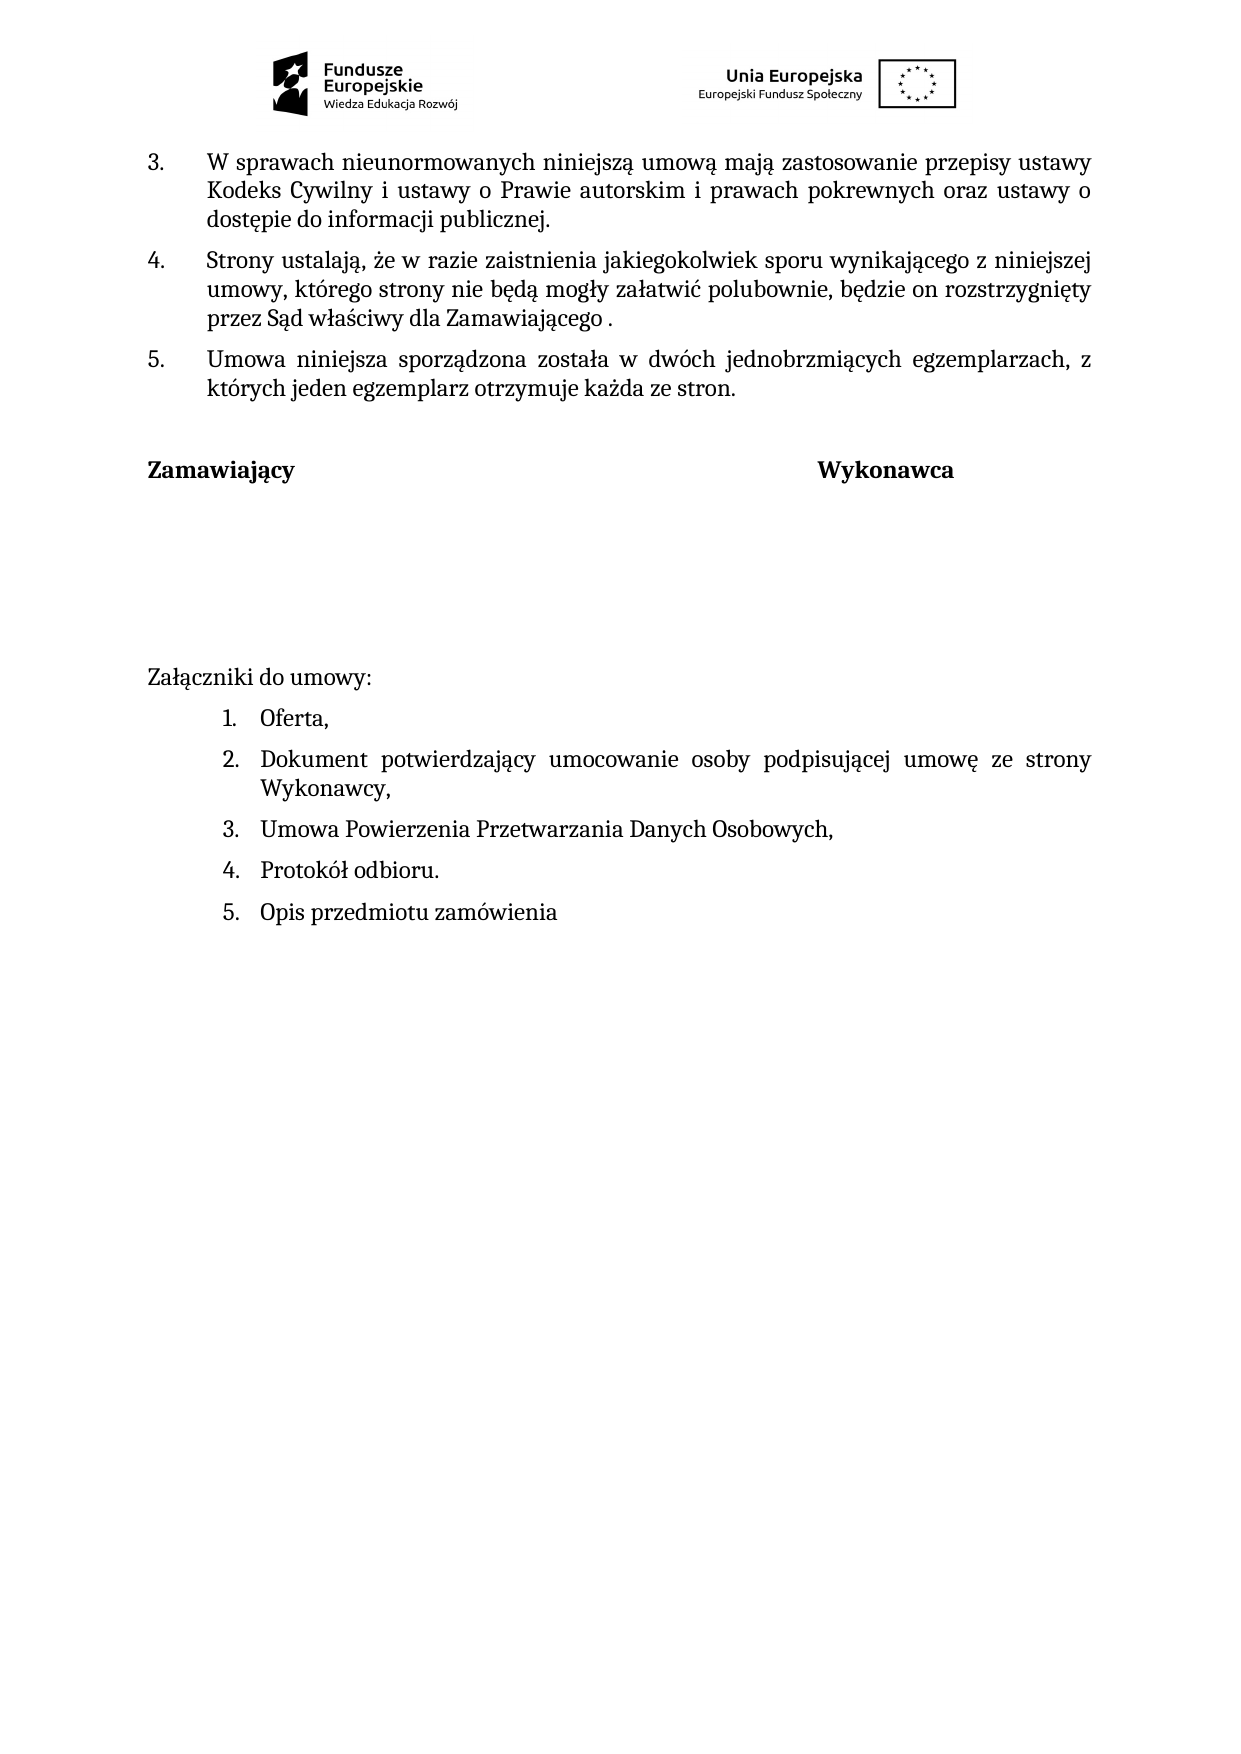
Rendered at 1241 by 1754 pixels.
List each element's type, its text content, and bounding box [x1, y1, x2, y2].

list Opis przedmiotu zamówienia [223, 898, 1093, 926]
text 4. Strony ustalają, że w razie zaistnienia jakiegokolwiek sporu wynikającego z niniejszej umowy, którego strony nie będą mogły załatwić polubownie, będzie on rozstrzygnięty przez Sąd właściwy dla Zamawiającego . [148, 246, 1093, 333]
text 3. W sprawach nieunormowanych niniejszą umową mają zastosowanie przepisy ustawy Kodeks Cywilny i ustawy o Prawie autorskim i prawach pokrewnych oraz ustawy o dostępie do informacji publicznej. [148, 148, 1093, 234]
text Załączniki do umowy: [148, 663, 1093, 691]
picture [256, 35, 474, 132]
picture [682, 43, 973, 124]
list Umowa Powierzenia Przetwarzania Danych Osobowych, [223, 815, 1093, 844]
list Dokument potwierdzający umocowanie osoby podpisującej umowę ze strony Wykonawcy, [223, 745, 1093, 803]
text 5. Umowa niniejsza sporządzona została w dwóch jednobrzmiących egzemplarzach, z których jeden egzemplarz otrzymuje każda ze stron. [148, 345, 1093, 403]
list Oferta, [223, 704, 1093, 733]
text Zamawiający Wykonawca [148, 456, 1093, 485]
list Protokół odbioru. [223, 856, 1093, 885]
